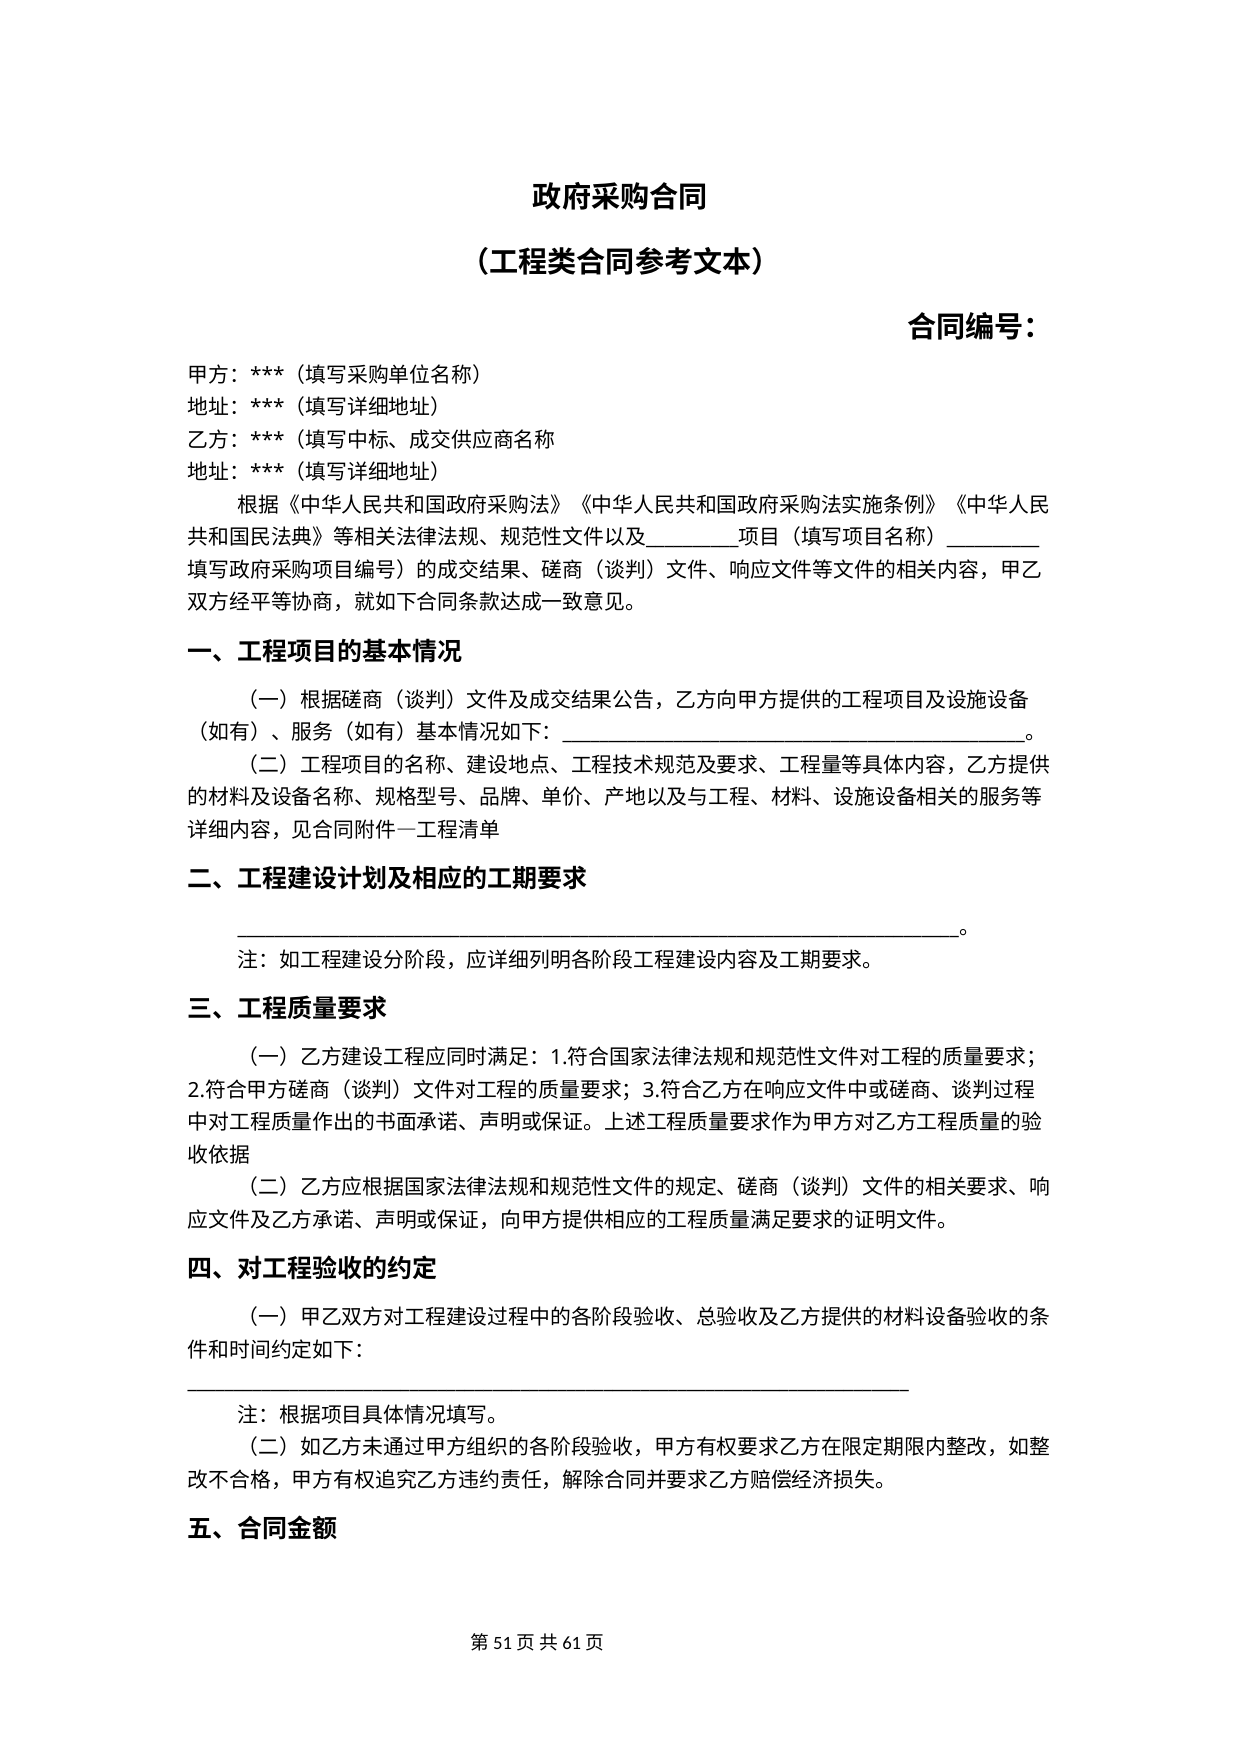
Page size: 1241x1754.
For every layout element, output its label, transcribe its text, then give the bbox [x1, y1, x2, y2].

text 注：根据项目具体情况填写。 [187, 1397, 1053, 1429]
text 地址：***（填写详细地址） [187, 389, 1053, 422]
text 根据《中华人民共和国政府采购法》《中华人民共和国政府采购法实施条例》《中华人民共和国民法典》等相关法律法规、规范性文件以及__________项目（填写项目名称）__________填写政府采购项目编号）的成交结果、磋商（谈判）文件、响应文件等文件的相关内容，甲乙双方经平等协商，就如下合同条款达成一致意见。 [187, 487, 1053, 617]
text （工程类合同参考文本） [187, 227, 1053, 292]
text （二）如乙方未通过甲方组织的各阶段验收，甲方有权要求乙方在限定期限内整改，如整改不合格，甲方有权追究乙方违约责任，解除合同并要求乙方赔偿经济损失。 [187, 1429, 1053, 1494]
text （一）甲乙双方对工程建设过程中的各阶段验收、总验收及乙方提供的材料设备验收的条件和时间约定如下： [187, 1299, 1053, 1364]
text 甲方：***（填写采购单位名称） [187, 357, 1053, 389]
text （二）工程项目的名称、建设地点、工程技术规范及要求、工程量等具体内容，乙方提供的材料及设备名称、规格型号、品牌、单价、产地以及与工程、材料、设施设备相关的服务等详细内容，见合同附件—工程清单 [187, 747, 1053, 844]
text ______________________________________________________________________________。 [187, 909, 1053, 942]
text 注：如工程建设分阶段，应详细列明各阶段工程建设内容及工期要求。 [187, 942, 1053, 974]
text ______________________________________________________________________________ [187, 1364, 1053, 1397]
text 政府采购合同 [187, 162, 1053, 227]
text （一）根据磋商（谈判）文件及成交结果公告，乙方向甲方提供的工程项目及设施设备（如有）、服务（如有）基本情况如下：__________________________________________________。 [187, 682, 1053, 747]
text （一）乙方建设工程应同时满足：1.符合国家法律法规和规范性文件对工程的质量要求；2.符合甲方磋商（谈判）文件对工程的质量要求；3.符合乙方在响应文件中或磋商、谈判过程中对工程质量作出的书面承诺、声明或保证。上述工程质量要求作为甲方对乙方工程质量的验收依据 [187, 1039, 1053, 1169]
text 一、工程项目的基本情况 [187, 617, 1053, 682]
text 五、合同金额 [187, 1494, 1053, 1559]
text 地址：***（填写详细地址） [187, 454, 1053, 487]
text 四、对工程验收的约定 [187, 1234, 1053, 1299]
text 乙方：***（填写中标、成交供应商名称 [187, 422, 1053, 454]
text 合同编号： [187, 292, 1053, 357]
text 三、工程质量要求 [187, 974, 1053, 1039]
text 二、工程建设计划及相应的工期要求 [187, 844, 1053, 909]
text （二）乙方应根据国家法律法规和规范性文件的规定、磋商（谈判）文件的相关要求、响应文件及乙方承诺、声明或保证，向甲方提供相应的工程质量满足要求的证明文件。 [187, 1169, 1053, 1234]
